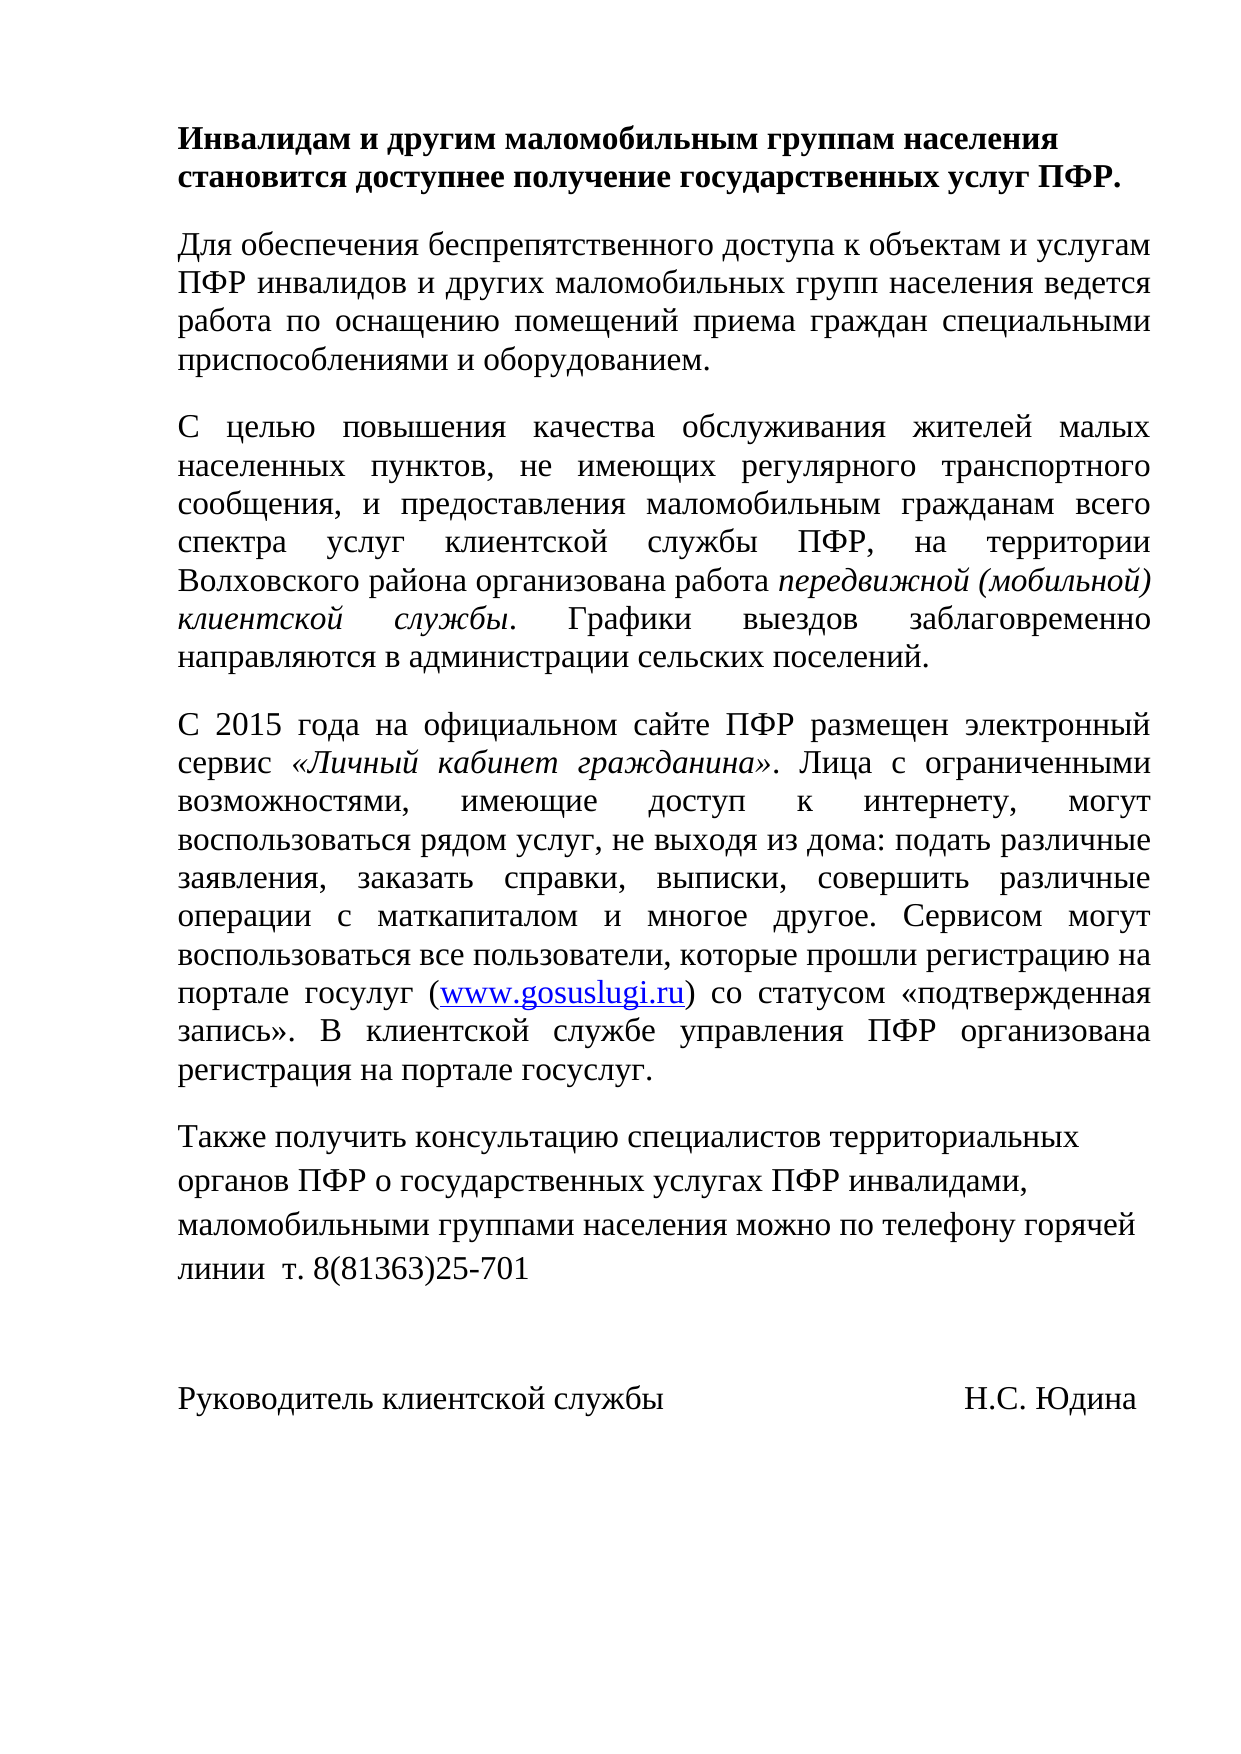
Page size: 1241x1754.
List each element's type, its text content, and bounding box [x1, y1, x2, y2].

text Для обеспечения беспрепятственного доступа к объектам и услугам ПФР инвалидов и других маломобильных групп населения ведется работа по оснащению помещений приема граждан специальными приспособлениями и оборудованием. [177, 224, 1152, 377]
text С целью повышения качества обслуживания жителей малых населенных пунктов, не имеющих регулярного транспортного сообщения, и предоставления маломобильным гражданам всего спектра услуг клиентской службы ПФР, на территории Волховского района организована работа передвижной (мобильной) клиентской службы. Графики выездов заблаговременно направляются в администрации сельских поселений. [177, 406, 1152, 675]
text Руководитель клиентской службы Н.С. Юдина [177, 1378, 1152, 1417]
text Инвалидам и другим маломобильным группам населения становится доступнее получение государственных услуг ПФР. [177, 118, 1152, 195]
text Также получить консультацию специалистов территориальных органов ПФР о государственных услугах ПФР инвалидами, маломобильными группами населения можно по телефону горячей линии т. 8(81363)25-701 [177, 1116, 1152, 1287]
text С 2015 года на официальном сайте ПФР размещен электронный сервис «Личный кабинет гражданина». Лица с ограниченными возможностями, имеющие доступ к интернету, могут воспользоваться рядом услуг, не выходя из дома: подать различные заявления, заказать справки, выписки, совершить различные операции с маткапиталом и многое другое. Сервисом могут воспользоваться все пользователи, которые прошли регистрацию на портале госулуг (www.gosuslugi.ru) со статусом «подтвержденная запись». В клиентской службе управления ПФР организована регистрация на портале госуслуг. [177, 704, 1152, 1087]
